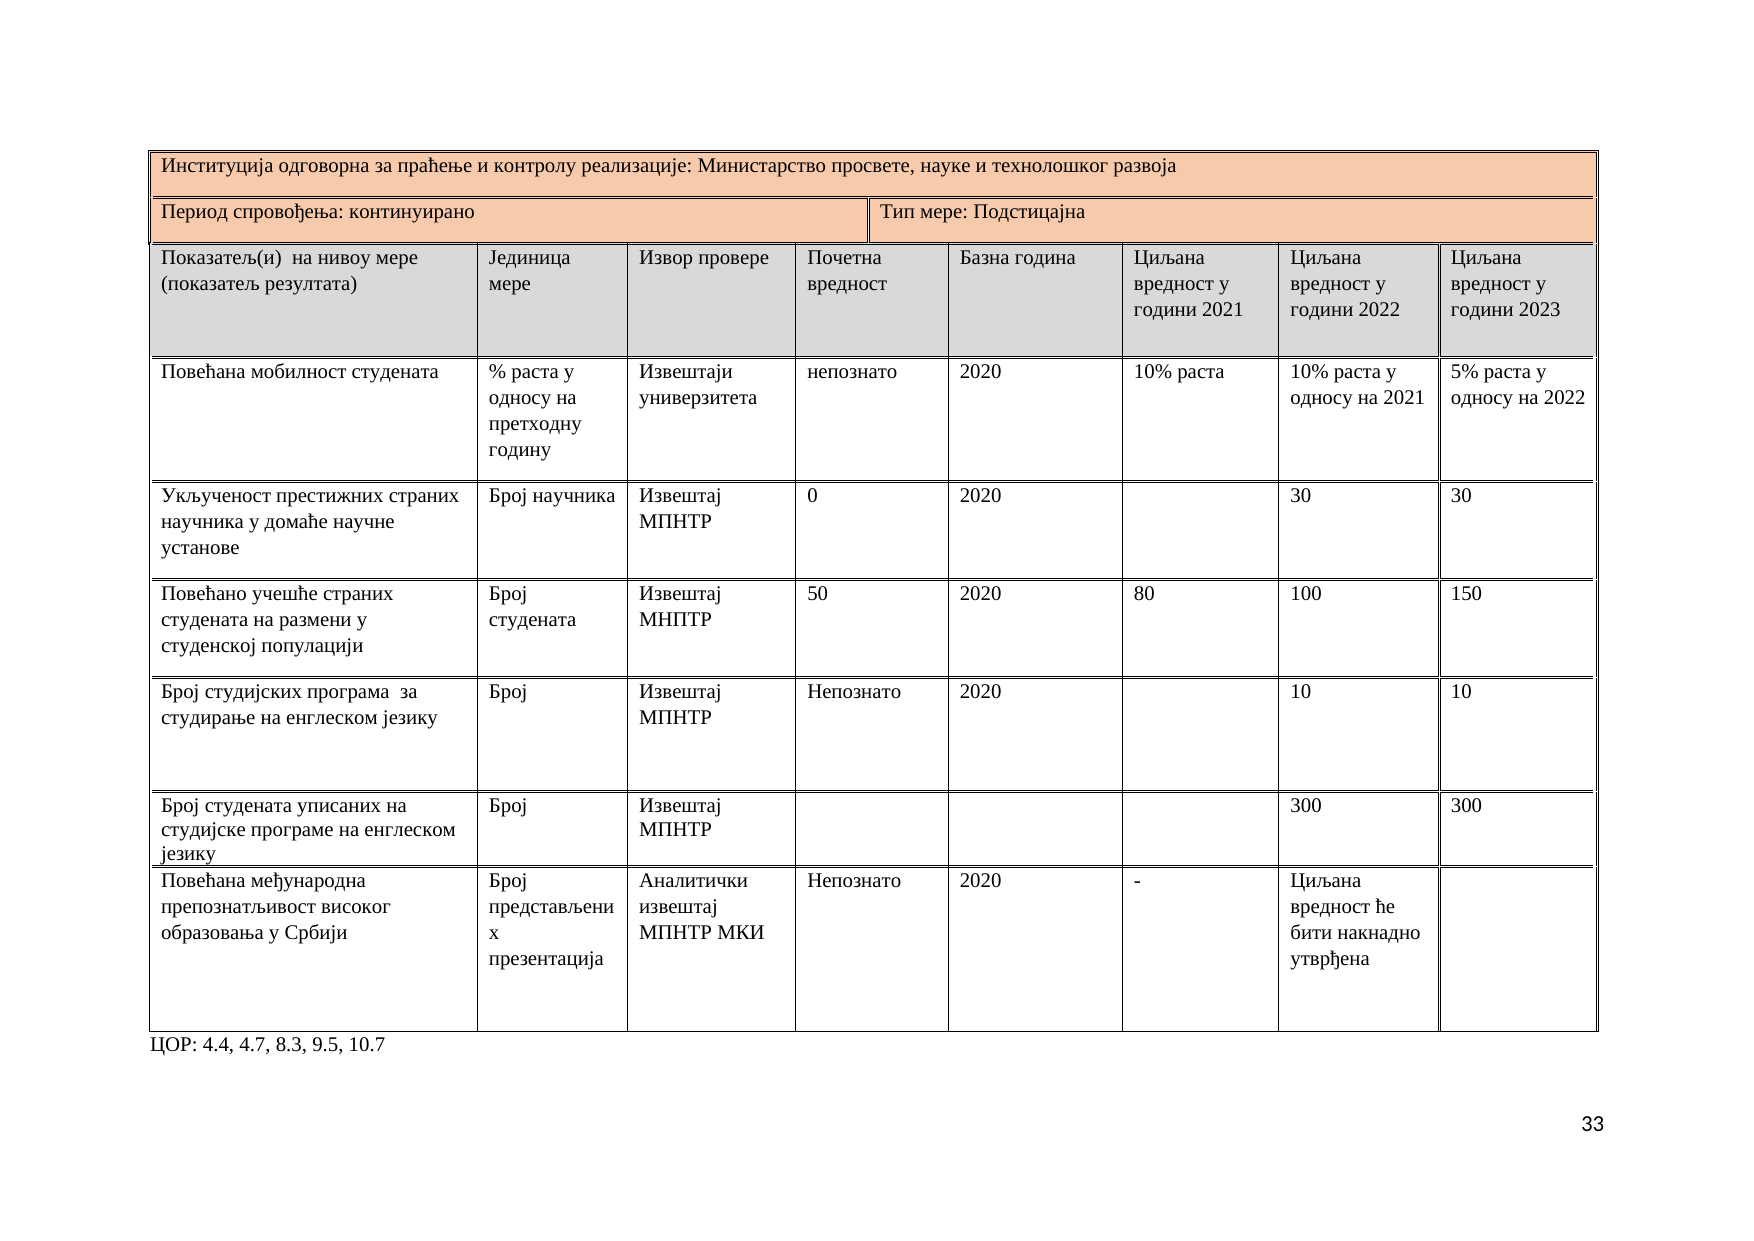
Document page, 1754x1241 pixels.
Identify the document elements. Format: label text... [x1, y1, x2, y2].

table_cell Број [478, 793, 627, 865]
table_cell % раста у односу на претходну годину [478, 359, 627, 480]
table_cell 80 [1123, 581, 1278, 676]
table_cell 2020 [949, 581, 1122, 676]
table_cell Број студијских програма за студирање на енглеском језику [150, 676, 477, 790]
table_cell Повећана мобилност студената [150, 356, 477, 480]
table_cell 30 [1279, 483, 1438, 578]
table_cell Број представљених презентација [478, 868, 627, 1031]
table_cell Почетна вредност [796, 245, 948, 356]
table_cell Извештај МНПТР [628, 581, 795, 676]
text ЦОР: 4.4, 4.7, 8.3, 9.5, 10.7 [150, 1032, 1604, 1056]
table_cell Аналитички извештај МПНТР МКИ [628, 868, 795, 1031]
table_cell Извештај МПНТР [628, 793, 795, 865]
table_cell Број студената [478, 581, 627, 676]
table_cell [949, 793, 1122, 865]
table_cell 2020 [949, 483, 1122, 578]
table_cell Извештај МПНТР [628, 679, 795, 790]
table_cell [1439, 865, 1597, 1031]
table_cell [1123, 679, 1278, 790]
table_cell 100 [1279, 581, 1438, 676]
table_cell Број научника [478, 483, 627, 578]
table_cell Непознато [796, 679, 948, 790]
table_cell Циљана вредност ће бити накнадно утврђена [1279, 868, 1438, 1031]
table_cell 300 [1279, 793, 1438, 865]
table_cell 50 [796, 581, 948, 676]
table_cell 10% раста [1123, 359, 1278, 480]
table_cell Базна година [949, 245, 1122, 356]
table_cell Извештаји универзитета [628, 359, 795, 480]
table_cell Повећано учешће страних студената на размени у студенској популацији [150, 578, 477, 676]
table_cell Укљученост престижних страних научника у домаће научне установе [150, 480, 477, 578]
table_cell Извештај МПНТР [628, 483, 795, 578]
table_cell 2020 [949, 679, 1122, 790]
table_cell Број [478, 679, 627, 790]
table_cell Циљана вредност у години 2021 [1123, 245, 1278, 356]
table_cell 2020 [949, 868, 1122, 1031]
table_cell Jединица мере [478, 245, 627, 356]
table_cell Институција одговорна за праћење и контролу реализације: Министарство просвете, науке и технолошког развоја [151, 153, 1596, 196]
table_cell Тип мере: Подстицајна [869, 196, 1597, 242]
table_cell 10% раста у односу на 2021 [1279, 359, 1438, 480]
table_cell [1123, 483, 1278, 578]
table_cell 30 [1439, 480, 1597, 578]
table_cell 0 [796, 483, 948, 578]
table_cell 10 [1279, 679, 1438, 790]
table_cell Показатељ(и) на нивоу мере (показатељ резултата) [150, 242, 477, 356]
table_cell Период спровођења: континуирано [150, 196, 868, 242]
table_cell - [1123, 868, 1278, 1031]
table_cell Циљана вредност у години 2023 [1441, 242, 1596, 356]
table_cell 2020 [949, 359, 1122, 480]
table_cell Циљана вредност у години 2022 [1279, 245, 1438, 356]
table_cell 10 [1441, 676, 1596, 790]
table_cell непознато [796, 359, 948, 480]
table_cell Непознато [796, 868, 948, 1031]
table_cell Извор провере [628, 245, 795, 356]
table_cell 300 [1441, 790, 1596, 865]
table_cell Повећана међународна препознатљивост високог образовања у Србији [150, 865, 477, 1031]
table_cell [1123, 793, 1278, 865]
table_cell Број студената уписаних на студијске програме на енглеском језику [150, 790, 477, 865]
table_cell [796, 793, 948, 865]
table_cell 150 [1441, 578, 1596, 676]
table_cell 5% раста у односу на 2022 [1439, 356, 1597, 480]
